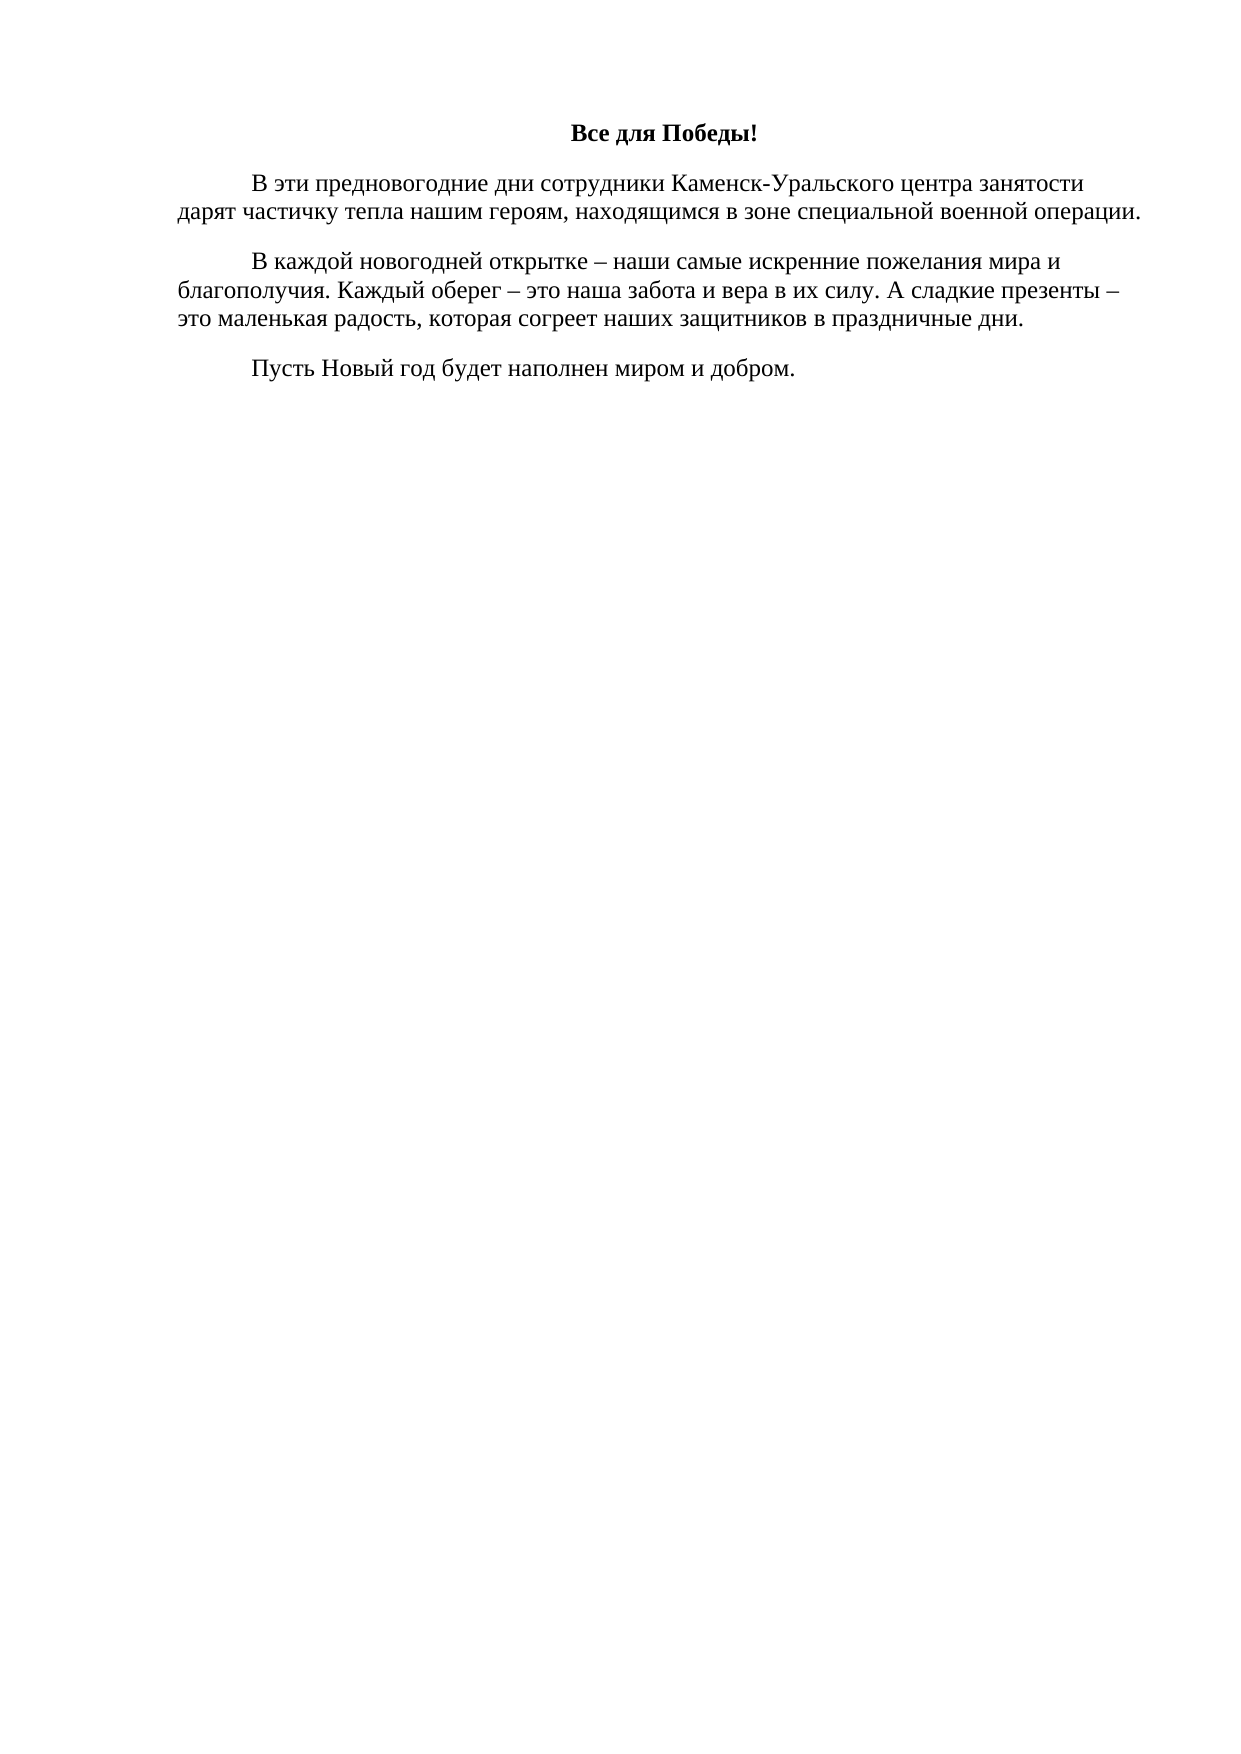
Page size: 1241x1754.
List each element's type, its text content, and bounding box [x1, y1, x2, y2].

text В каждой новогодней открытке – наши самые искренние пожелания мира и благополучия. Каждый оберег – это наша забота и вера в их силу. А сладкие презенты – это маленькая радость, которая согреет наших защитников в праздничные дни. [177, 246, 1152, 332]
text Все для Победы! [177, 118, 1152, 147]
text В эти предновогодние дни сотрудники Каменск-Уральского центра занятости дарят частичку тепла нашим героям, находящимся в зоне специальной военной операции. [177, 168, 1152, 225]
text Пусть Новый год будет наполнен миром и добром. [177, 353, 1152, 382]
